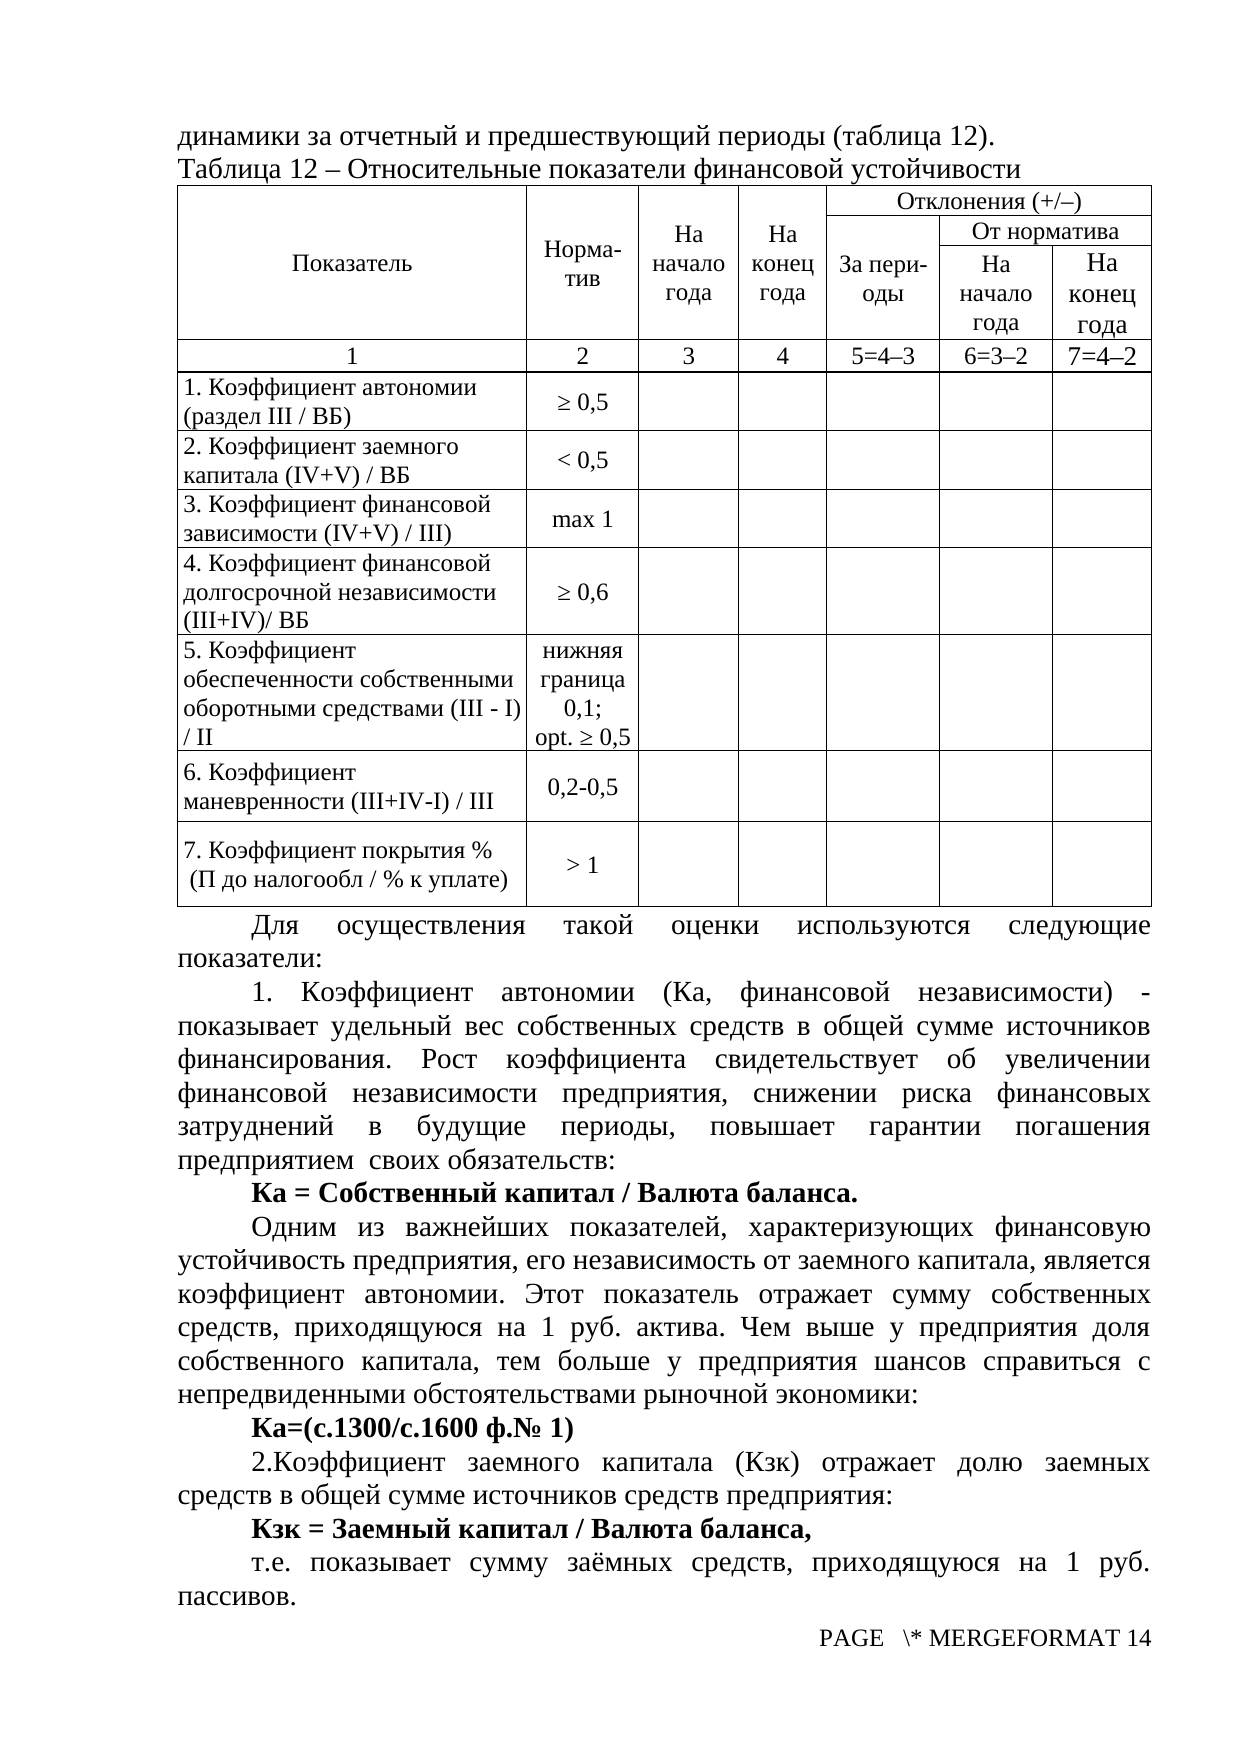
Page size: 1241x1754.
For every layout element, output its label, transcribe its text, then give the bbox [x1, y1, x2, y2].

table_cell [639, 635, 738, 750]
text Таблица 12 – Относительные показатели финансовой устойчивости [177, 152, 1152, 185]
table_cell [639, 431, 738, 488]
table_cell [1053, 490, 1151, 547]
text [177, 118, 1152, 152]
table_cell На начало года [940, 246, 1052, 339]
table_cell 2 [527, 340, 638, 371]
table_cell [940, 548, 1052, 634]
text Одним из важнейших показателей, характеризующих финансовую устойчивость предприятия, его независимость от заемного капитала, является коэффициент автономии. Этот показатель отражает сумму собственных средств, приходящуюся на 1 руб. актива. Чем выше у предприятия доля собственного капитала, тем больше у предприятия шансов справиться с непредвиденными обстоятельствами рыночной экономики: [177, 1209, 1152, 1410]
table_cell 1 [178, 340, 526, 371]
table_cell [827, 431, 939, 488]
table_cell [940, 373, 1052, 430]
table_cell [1053, 373, 1151, 430]
table_cell [1053, 751, 1151, 821]
table_cell ≥ 0,5 [527, 373, 638, 430]
table_cell ≥ 0,6 [527, 548, 638, 634]
table_cell 6. Коэффициент маневренности (III+IV-I) / III [178, 751, 526, 821]
table_cell [639, 490, 738, 547]
table_cell [739, 822, 826, 906]
table_cell 0,2-0,5 [527, 751, 638, 821]
table_cell От норматива [940, 216, 1151, 245]
table_cell [940, 822, 1052, 906]
table_cell 7. Коэффициент покрытия % (П до налогообл / % к уплате) [178, 822, 526, 906]
table_cell [639, 373, 738, 430]
table_cell 3. Коэффициент финансовой зависимости (IV+V) / III) [178, 490, 526, 547]
table_cell На конец года [1053, 246, 1151, 339]
table_header Отклонения (+/–) [827, 186, 1151, 215]
table_cell [827, 548, 939, 634]
text т.е. показывает сумму заёмных средств, приходящуюся на 1 руб. пассивов. [177, 1544, 1152, 1611]
table_cell [739, 751, 826, 821]
table_cell [1053, 635, 1151, 750]
table_cell [940, 490, 1052, 547]
table_header Норма-тив [527, 186, 638, 339]
table_cell [639, 751, 738, 821]
table_cell 2. Коэффициент заемного капитала (IV+V) / ВБ [178, 431, 526, 488]
table_cell [827, 635, 939, 750]
table_cell 4. Коэффициент финансовой долгосрочной независимости (III+IV)/ ВБ [178, 548, 526, 634]
table_cell [739, 548, 826, 634]
text Кзк = Заемный капитал / Валюта баланса, [177, 1511, 1152, 1544]
table_cell max 1 [527, 490, 638, 547]
table_cell 1. Коэффициент автономии (раздел III / ВБ) [178, 373, 526, 430]
table_header На начало года [639, 186, 738, 339]
table_cell [639, 822, 738, 906]
table_cell [827, 822, 939, 906]
table_cell За пери-оды [827, 216, 939, 339]
text 2.Коэффициент заемного капитала (Кзк) отражает долю заемных средств в общей сумме источников средств предприятия: [177, 1444, 1152, 1511]
table_cell [940, 431, 1052, 488]
text Ка=(с.1300/с.1600 ф.№ 1) [177, 1410, 1152, 1444]
table_cell 7=4–2 [1053, 340, 1151, 371]
table_header На конец года [739, 186, 826, 339]
table_cell 4 [739, 340, 826, 371]
table_cell [1053, 548, 1151, 634]
table_cell [739, 490, 826, 547]
table_cell [1053, 822, 1151, 906]
table_cell нижняя граница 0,1; оpt. ≥ 0,5 [527, 635, 638, 750]
table_cell > 1 [527, 822, 638, 906]
table_cell < 0,5 [527, 431, 638, 488]
table_cell 5=4–3 [827, 340, 939, 371]
table_cell [639, 548, 738, 634]
table_cell [739, 373, 826, 430]
table_cell [739, 635, 826, 750]
table_cell [739, 431, 826, 488]
table_header Показатель [178, 186, 526, 339]
table_cell 6=3–2 [940, 340, 1052, 371]
table_cell [940, 751, 1052, 821]
table_cell [940, 635, 1052, 750]
text Для осуществления такой оценки используются следующие показатели: [177, 907, 1152, 974]
text Ка = Собственный капитал / Валюта баланса. [177, 1175, 1152, 1209]
table_cell [827, 751, 939, 821]
table_cell 3 [639, 340, 738, 371]
table_cell 5. Коэффициент обеспеченности собственными оборотными средствами (III - I) / II [178, 635, 526, 750]
table_cell [827, 373, 939, 430]
table_cell [1053, 431, 1151, 488]
table_cell [827, 490, 939, 547]
text 1. Коэффициент автономии (Ка, финансовой независимости) - показывает удельный вес собственных средств в общей сумме источников финансирования. Рост коэффициента свидетельствует об увеличении финансовой независимости предприятия, снижении риска финансовых затруднений в будущие периоды, повышает гарантии погашения предприятием своих обязательств: [177, 974, 1152, 1175]
